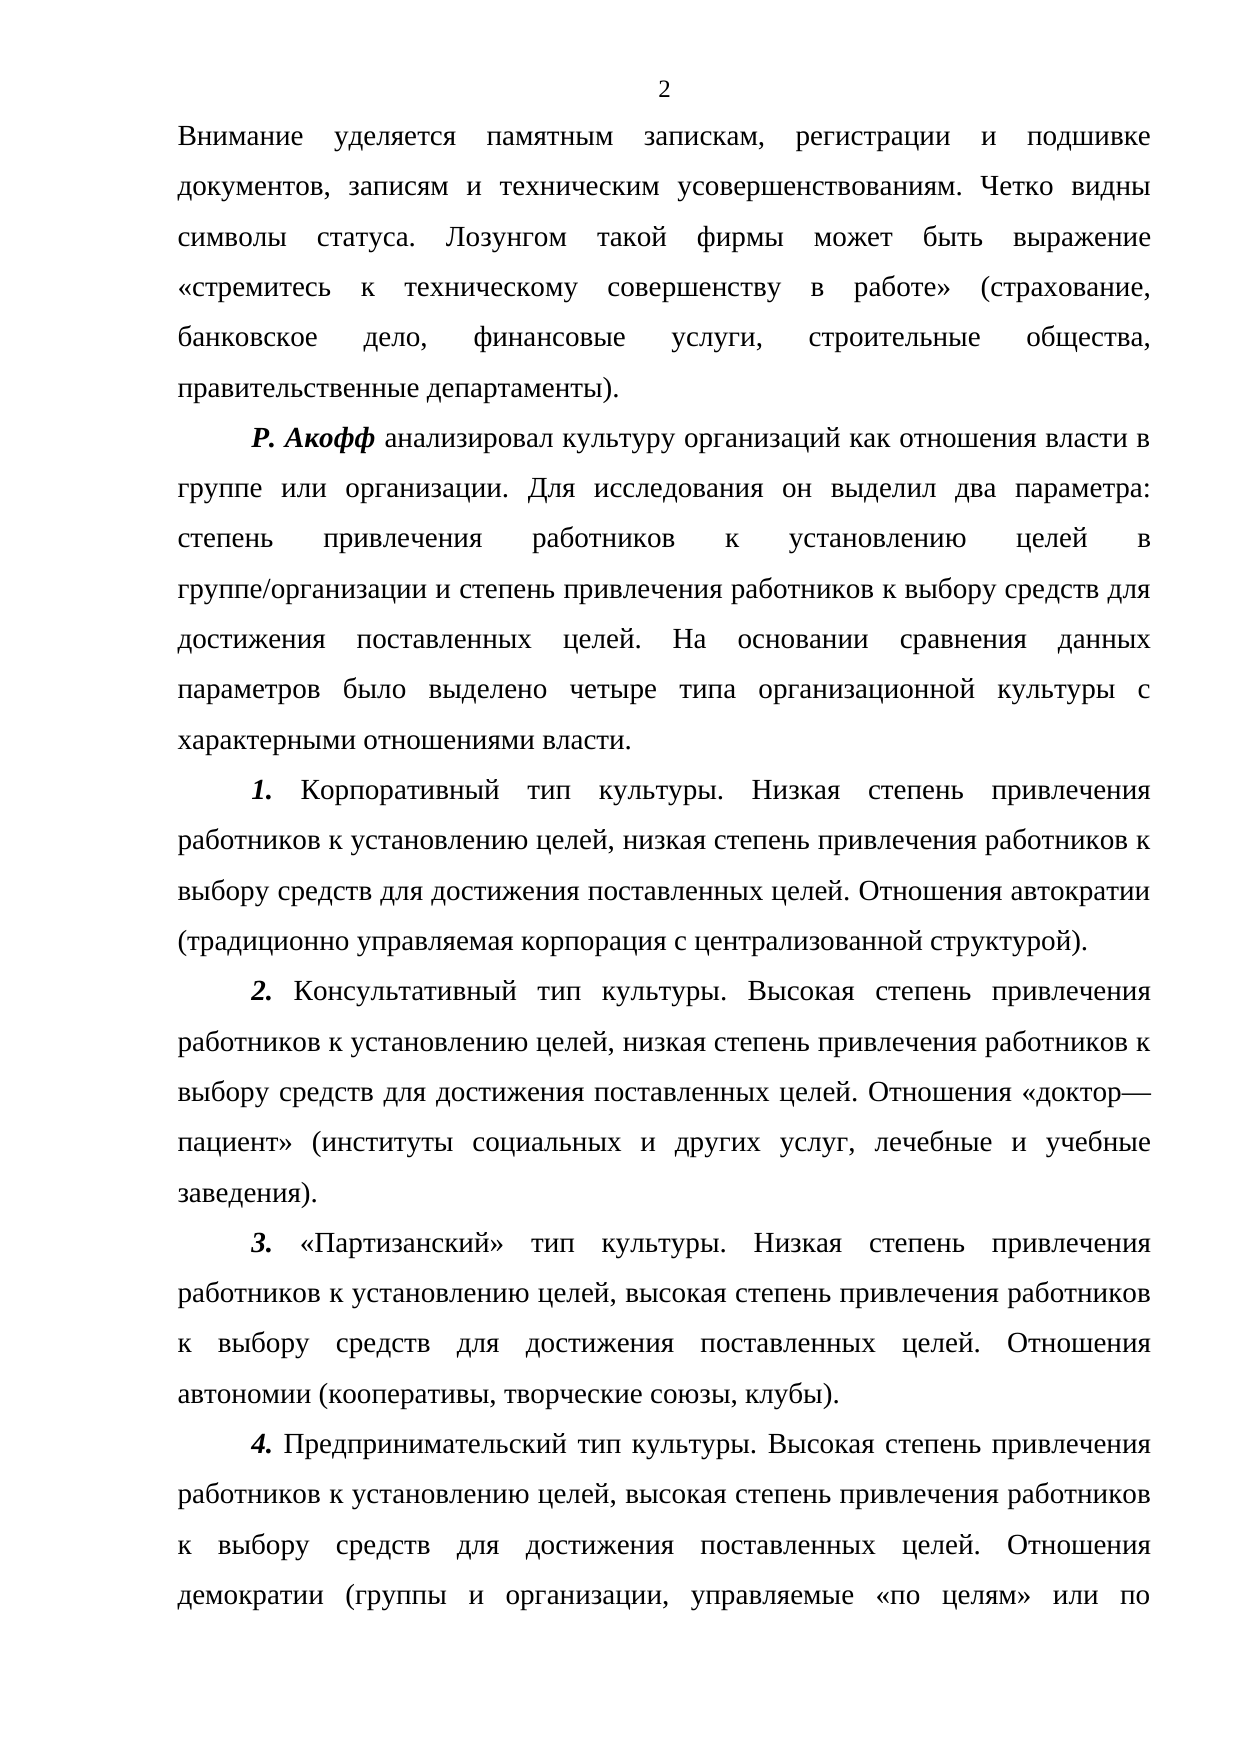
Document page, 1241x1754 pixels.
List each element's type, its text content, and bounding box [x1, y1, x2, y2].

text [177, 118, 1152, 403]
text 1. Корпоративный тип культуры. Низкая степень привлечения работников к установлению целей, низкая степень привлечения работников к выбору средств для достижения поставленных целей. Отношения автократии (традиционно управляемая корпорация с централизованной структурой). [177, 772, 1152, 957]
text 2. Консультативный тип культуры. Высокая степень привлечения работников к установлению целей, низкая степень привлечения работников к выбору средств для достижения поставленных целей. Отношения «доктор—пациент» (институты социальных и других услуг, лечебные и учебные заведения). [177, 973, 1152, 1208]
text Р. Акофф анализировал культуру организаций как отношения власти в группе или организации. Для исследования он выделил два параметра: степень привлечения работников к установлению целей в группе/организации и степень привлечения работников к выбору средств для достижения поставленных целей. На основании сравнения данных параметров было выделено четыре типа организационной культуры с характерными отношениями власти. [177, 420, 1152, 755]
text 3. «Партизанский» тип культуры. Низкая степень привлечения работников к установлению целей, высокая степень привлечения работников к выбору средств для достижения поставленных целей. Отношения автономии (кооперативы, творческие союзы, клубы). [177, 1225, 1152, 1409]
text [177, 1426, 1152, 1611]
